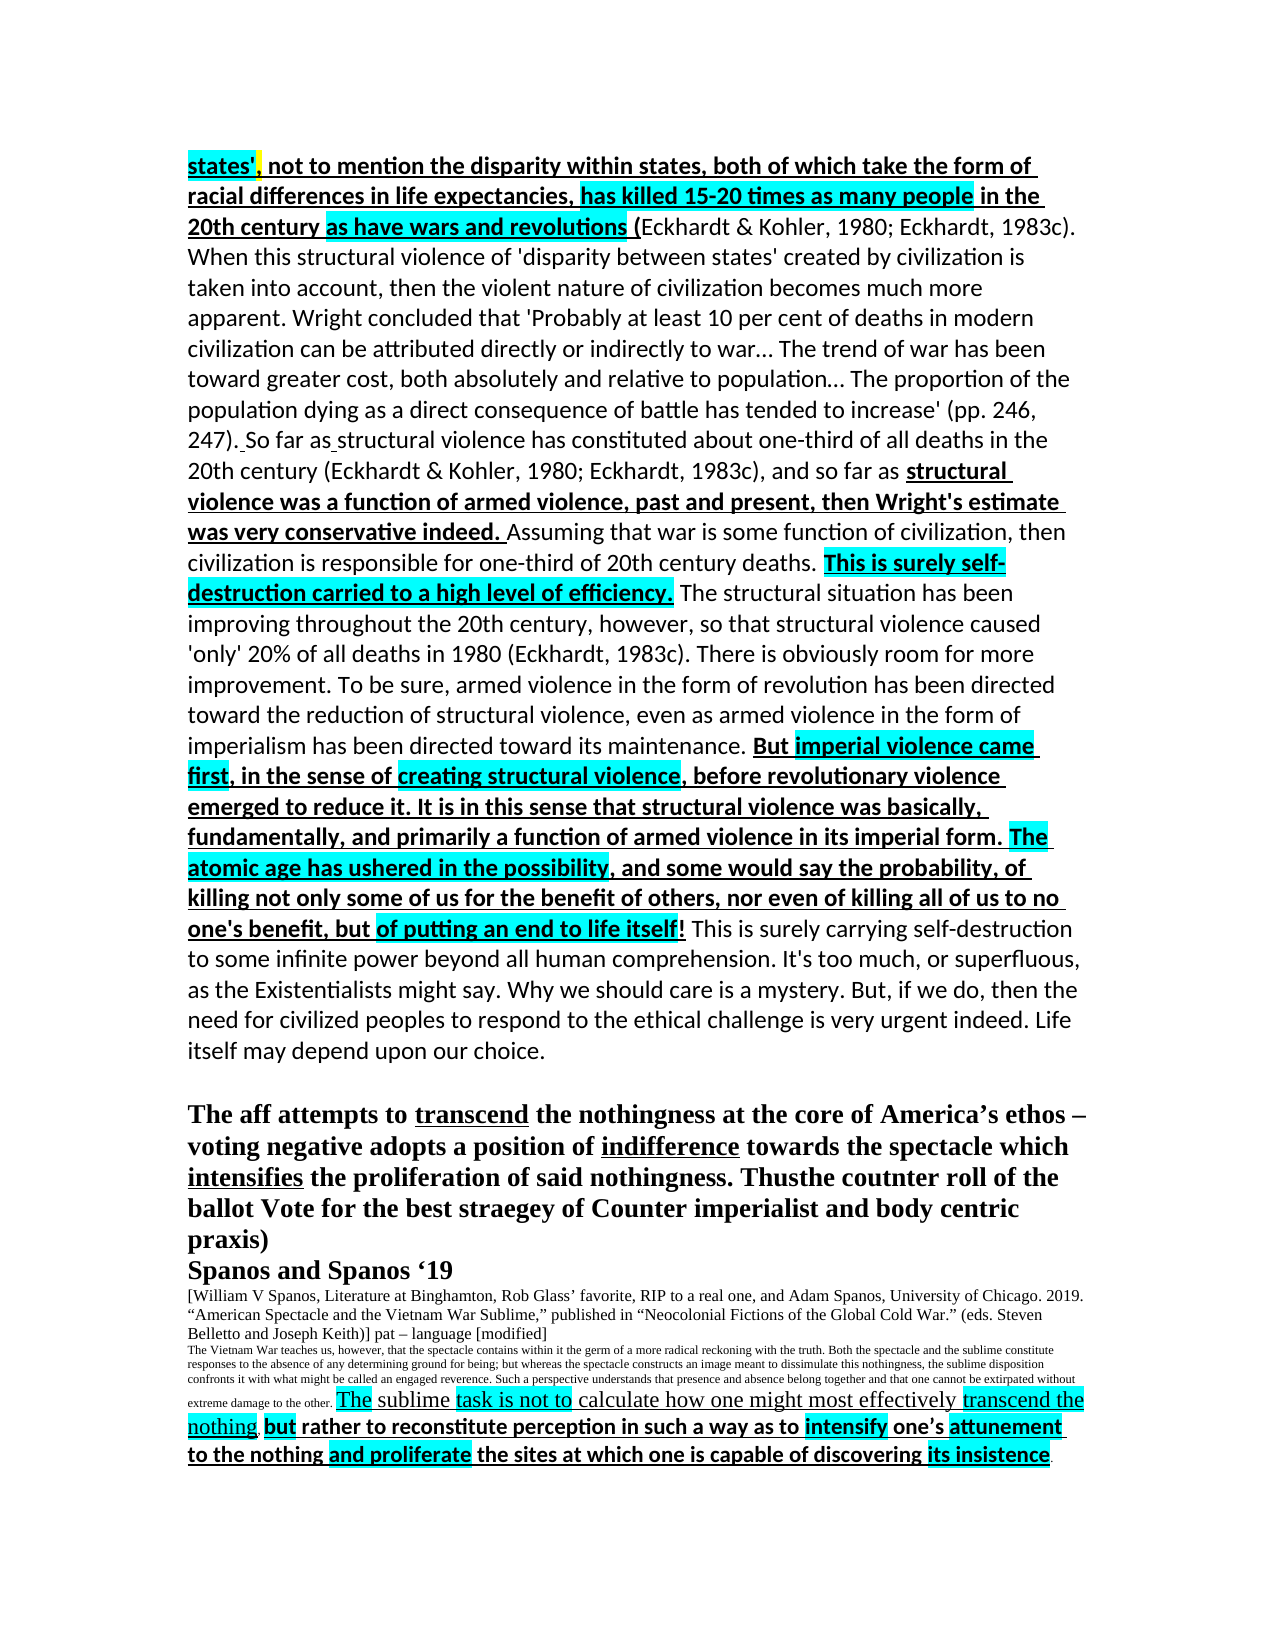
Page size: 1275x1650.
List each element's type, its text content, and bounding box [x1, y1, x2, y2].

text [William V Spanos, Literature at Binghamton, Rob Glass’ favorite, RIP to a real one, and Adam Spanos, University of Chicago. 2019. “American Spectacle and the Vietnam War Sublime,” published in “Neocolonial Fictions of the Global Cold War.” (eds. Steven Belletto and Joseph Keith)] pat – language [modified] [187, 1285, 1087, 1343]
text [187, 150, 1087, 1066]
text The Vietnam War teaches us, however, that the spectacle contains within it the germ of a more radical reckoning with the truth. Both the spectacle and the sublime constitute responses to the absence of any determining ground for being; but whereas the spectacle constructs an image meant to dissimulate this nothingness, the sublime disposition confronts it with what might be called an engaged reverence. Such a perspective understands that presence and absence belong together and that one cannot be extirpated without extreme damage to the other. The sublime task is not to calculate how one might most effectively transcend the nothing, but rather to reconstitute perception in such a way as to intensify one’s attunement to the nothing and proliferate the sites at which one is capable of discovering its insistence. [187, 1343, 1087, 1468]
subtitle The aff attempts to transcend the nothingness at the core of America’s ethos – voting negative adopts a position of indifference towards the spectacle which intensifies the proliferation of said nothingness. Thusthe coutnter roll of the ballot Vote for the best straegey of Counter imperialist and body centric praxis) [187, 1098, 1087, 1254]
text Spanos and Spanos ‘19 [187, 1254, 1087, 1285]
